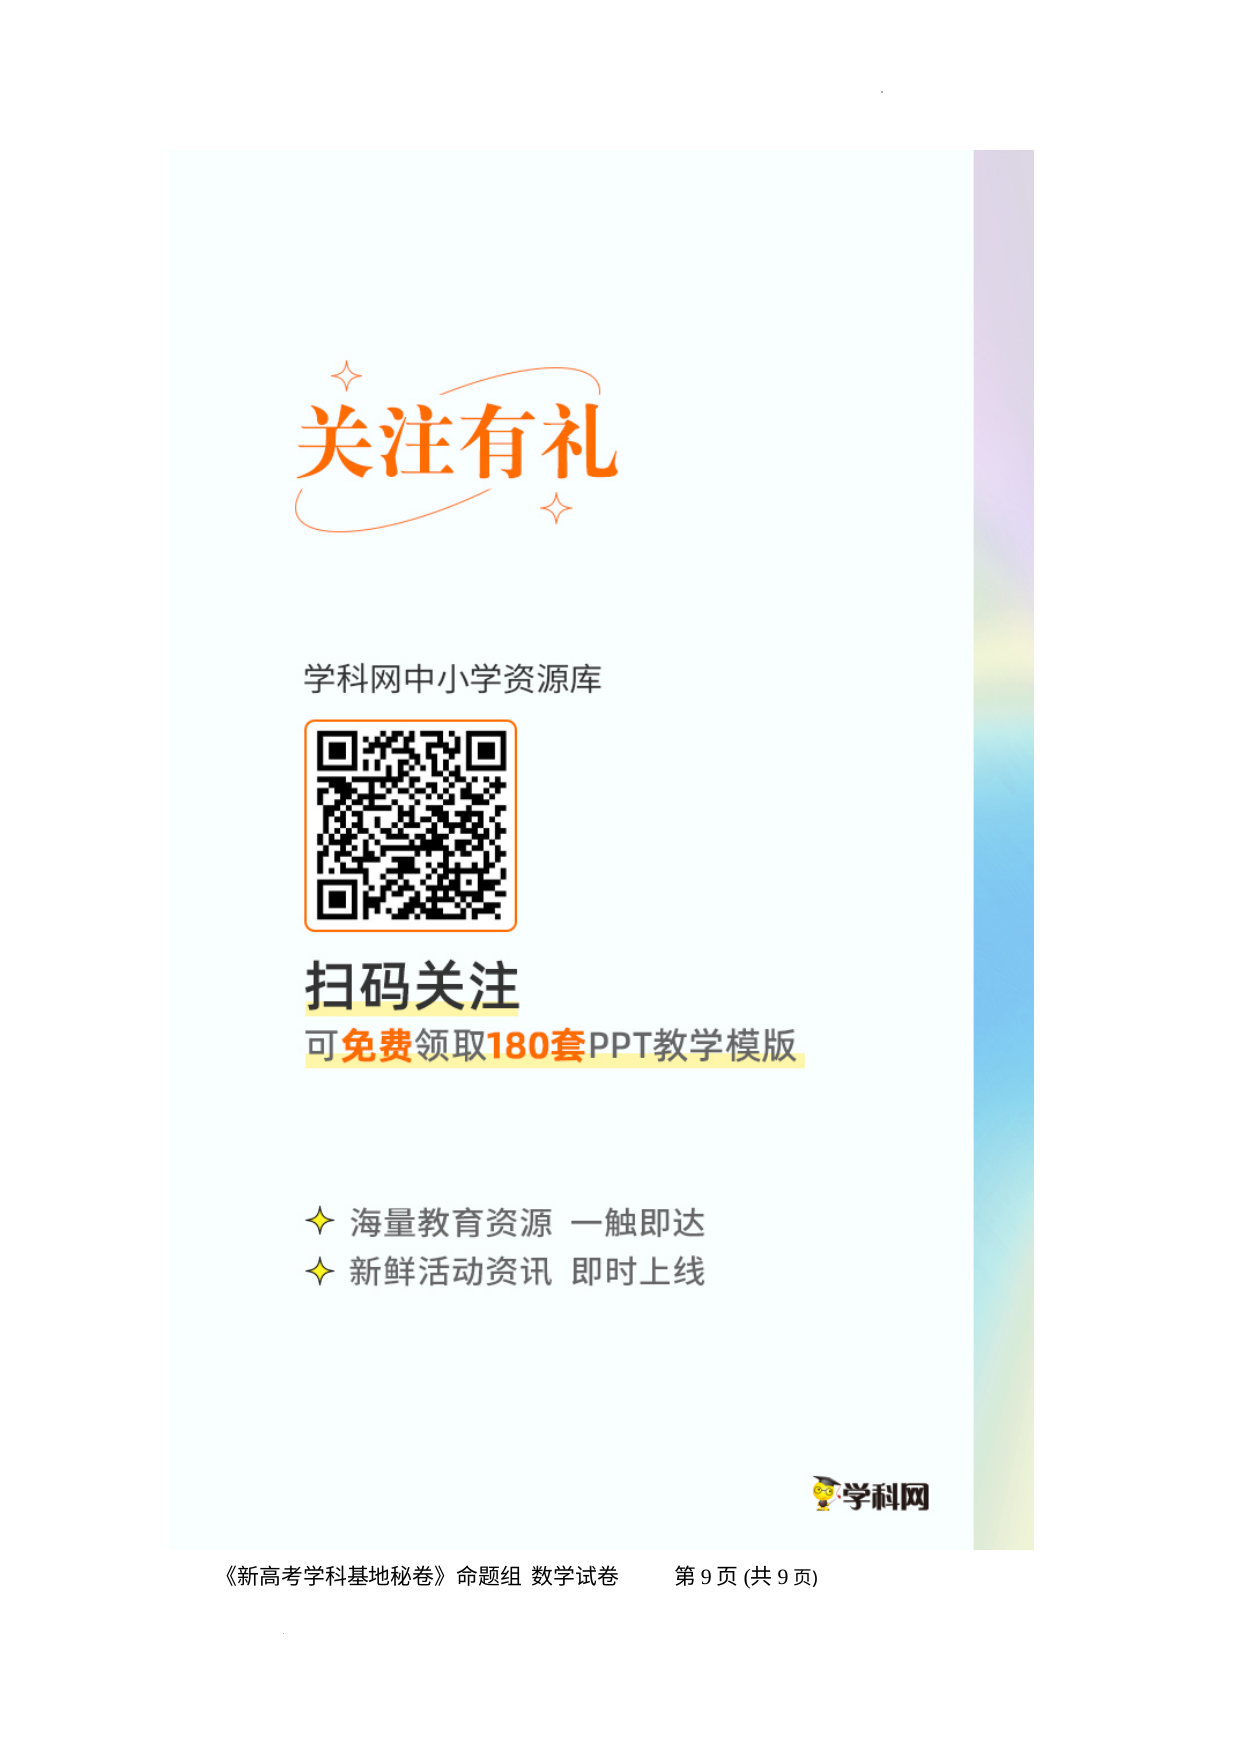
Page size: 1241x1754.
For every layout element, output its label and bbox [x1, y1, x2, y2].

picture [168, 150, 1034, 1550]
